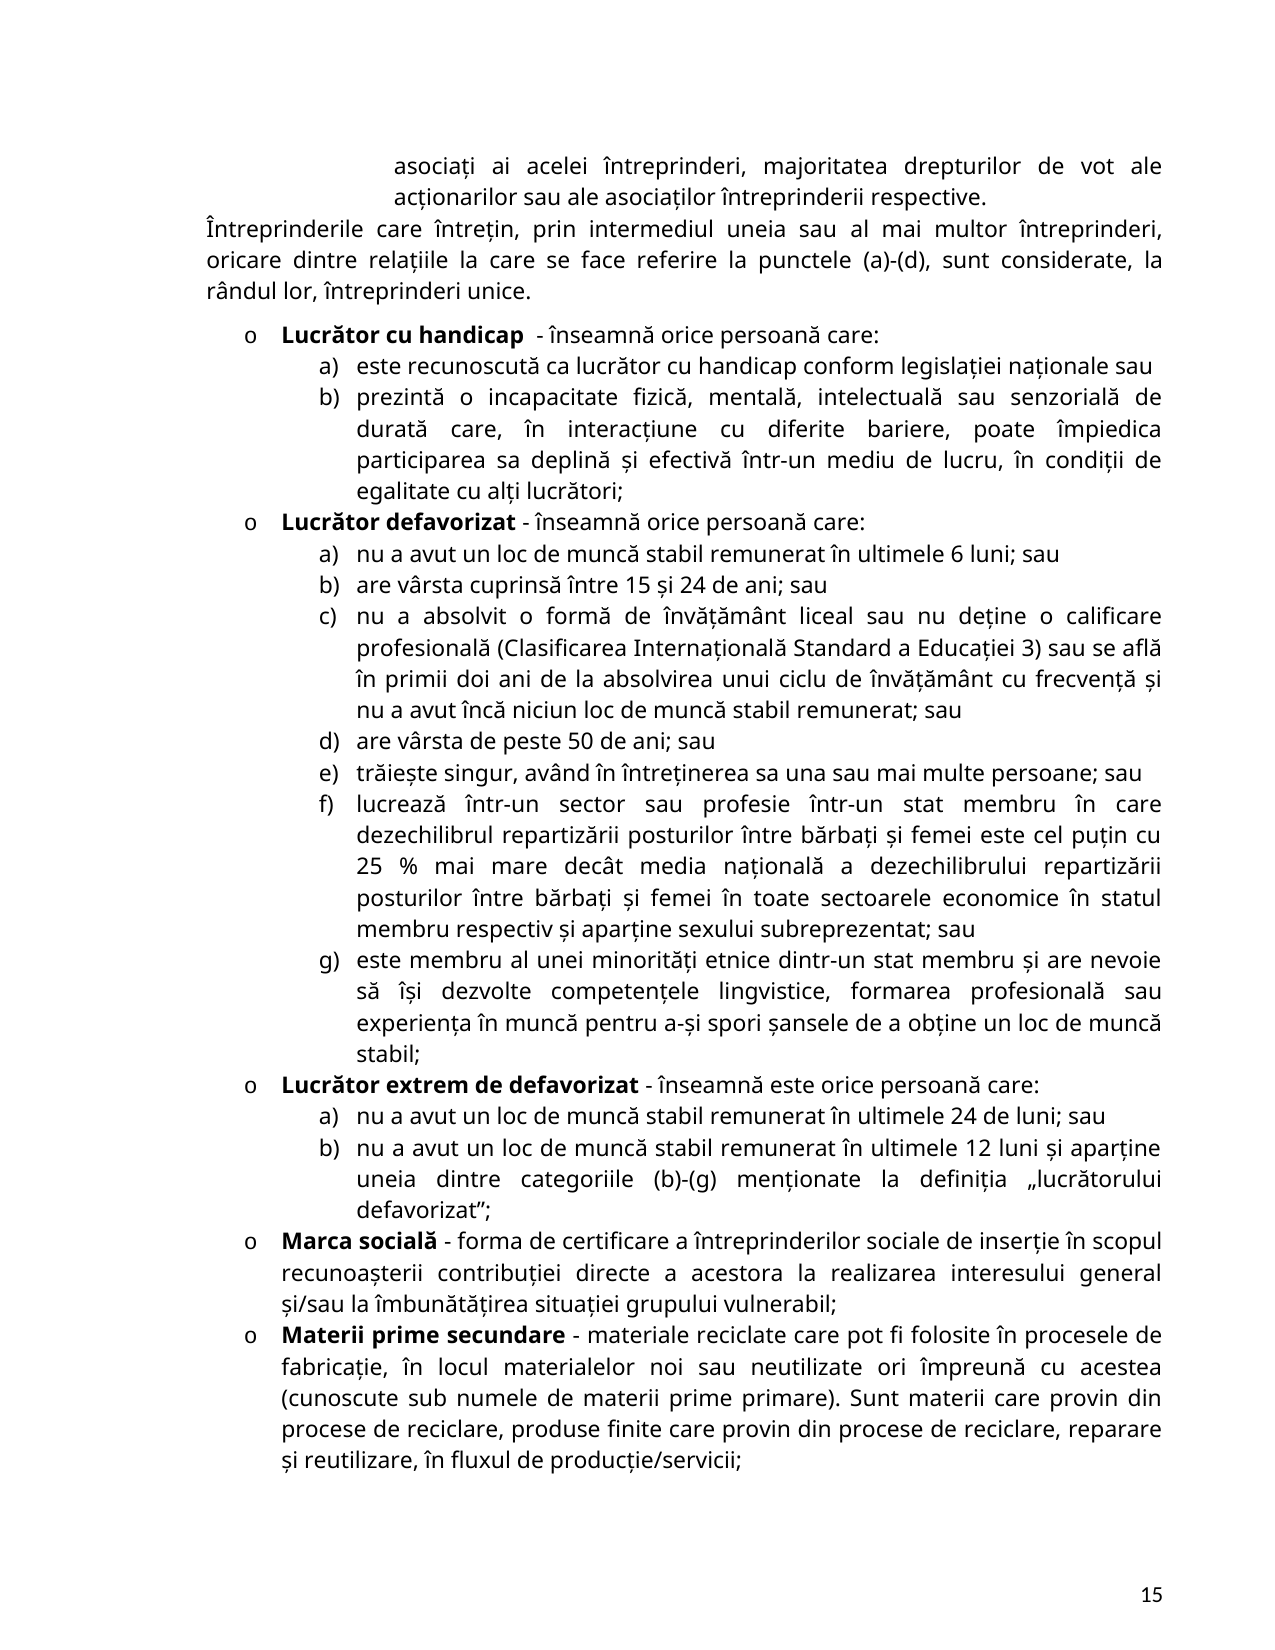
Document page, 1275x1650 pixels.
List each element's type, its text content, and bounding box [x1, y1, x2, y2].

list Materii prime secundare - materiale reciclate care pot fi folosite în procesele de fabricație, în locul materialelor noi sau neutilizate ori împreună cu acestea (cunoscute sub numele de materii prime primare). Sunt materii care provin din procese de reciclare, produse finite care provin din procese de reciclare, reparare și reutilizare, în fluxul de producție/servicii; [244, 1319, 1163, 1476]
list trăiește singur, având în întreținerea sa una sau mai multe persoane; sau [319, 756, 1163, 788]
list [356, 150, 1163, 212]
list are vârsta de peste 50 de ani; sau [319, 725, 1163, 756]
list lucrează într-un sector sau profesie într-un stat membru în care dezechilibrul repartizării posturilor între bărbați și femei este cel puțin cu 25 % mai mare decât media națională a dezechilibrului repartizării posturilor între bărbați și femei în toate sectoarele economice în statul membru respectiv și aparține sexului subreprezentat; sau [319, 788, 1163, 944]
list nu a absolvit o formă de învățământ liceal sau nu deține o calificare profesională (Clasificarea Internațională Standard a Educației 3) sau se află în primii doi ani de la absolvirea unui ciclu de învățământ cu frecvență și nu a avut încă niciun loc de muncă stabil remunerat; sau [319, 600, 1163, 725]
list Lucrător cu handicap - înseamnă orice persoană care: [244, 319, 1163, 350]
list este recunoscută ca lucrător cu handicap conform legislației naționale sau [319, 350, 1163, 381]
list Marca socială - forma de certificare a întreprinderilor sociale de inserţie în scopul recunoaşterii contribuţiei directe a acestora la realizarea interesului general şi/sau la îmbunătăţirea situaţiei grupului vulnerabil; [244, 1225, 1163, 1319]
list nu a avut un loc de muncă stabil remunerat în ultimele 6 luni; sau [319, 538, 1163, 569]
list are vârsta cuprinsă între 15 și 24 de ani; sau [319, 569, 1163, 600]
text Întreprinderile care întrețin, prin intermediul uneia sau al mai multor întreprinderi, oricare dintre relațiile la care se face referire la punctele (a)-(d), sunt considerate, la rândul lor, întreprinderi unice. [206, 212, 1163, 306]
list Lucrător defavorizat - înseamnă orice persoană care: [244, 506, 1163, 538]
list prezintă o incapacitate fizică, mentală, intelectuală sau senzorială de durată care, în interacțiune cu diferite bariere, poate împiedica participarea sa deplină și efectivă într-un mediu de lucru, în condiții de egalitate cu alți lucrători; [319, 381, 1163, 506]
list nu a avut un loc de muncă stabil remunerat în ultimele 24 de luni; sau [319, 1100, 1163, 1132]
list Lucrător extrem de defavorizat - înseamnă este orice persoană care: [244, 1069, 1163, 1100]
list nu a avut un loc de muncă stabil remunerat în ultimele 12 luni și aparține uneia dintre categoriile (b)-(g) menționate la definiția „lucrătorului defavorizat”; [319, 1132, 1163, 1225]
list este membru al unei minorități etnice dintr-un stat membru și are nevoie să își dezvolte competențele lingvistice, formarea profesională sau experiența în muncă pentru a-și spori șansele de a obține un loc de muncă stabil; [319, 944, 1163, 1069]
